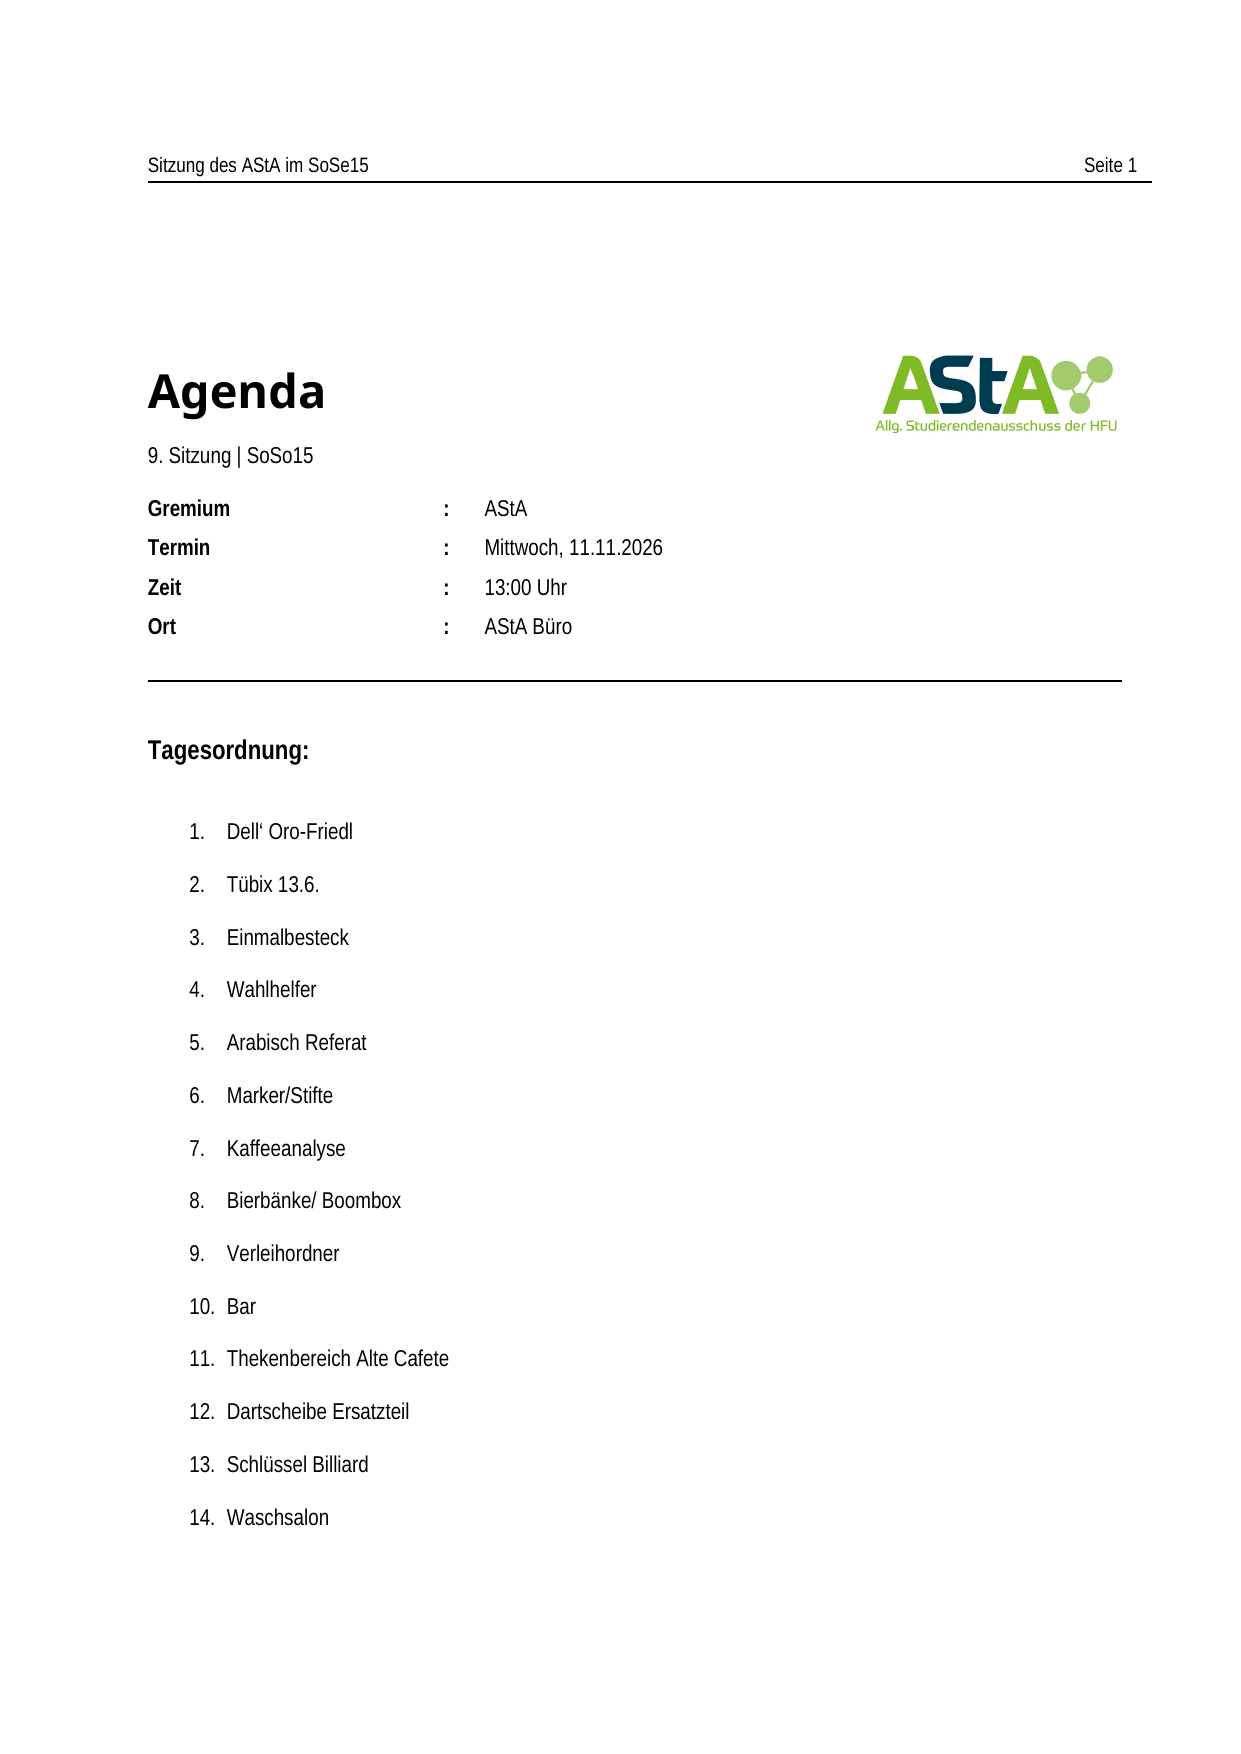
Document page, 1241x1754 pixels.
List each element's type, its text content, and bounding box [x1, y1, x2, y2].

list Marker/Stifte [189, 1082, 1122, 1108]
text Ort : AStA Büro [148, 613, 1122, 639]
list Thekenbereich Alte Cafete [189, 1345, 1122, 1372]
text Agenda [148, 359, 870, 423]
list Wahlhelfer [189, 976, 1122, 1003]
list Dell‘ Oro-Friedl [189, 818, 1122, 844]
list Tübix 13.6. [189, 871, 1122, 897]
list Arabisch Referat [189, 1029, 1122, 1055]
list Waschsalon [189, 1503, 1122, 1530]
list Bierbänke/ Boombox [189, 1187, 1122, 1213]
text Tagesordnung: [148, 734, 1122, 766]
list Kaffeeanalyse [189, 1134, 1122, 1161]
list Bar [189, 1293, 1122, 1319]
text Termin : Mittwoch, 13.05.2015 [148, 534, 1122, 560]
list Verleihordner [189, 1240, 1122, 1266]
list Dartscheibe Ersatzteil [189, 1398, 1122, 1424]
picture [870, 272, 1123, 525]
list Schlüssel Billiard [189, 1451, 1122, 1477]
text Gremium : AStA [148, 494, 870, 521]
text Zeit : 13:00 Uhr [148, 573, 1122, 600]
list Einmalbesteck [189, 924, 1122, 950]
text 9. Sitzung | SoSo15 [148, 442, 870, 468]
